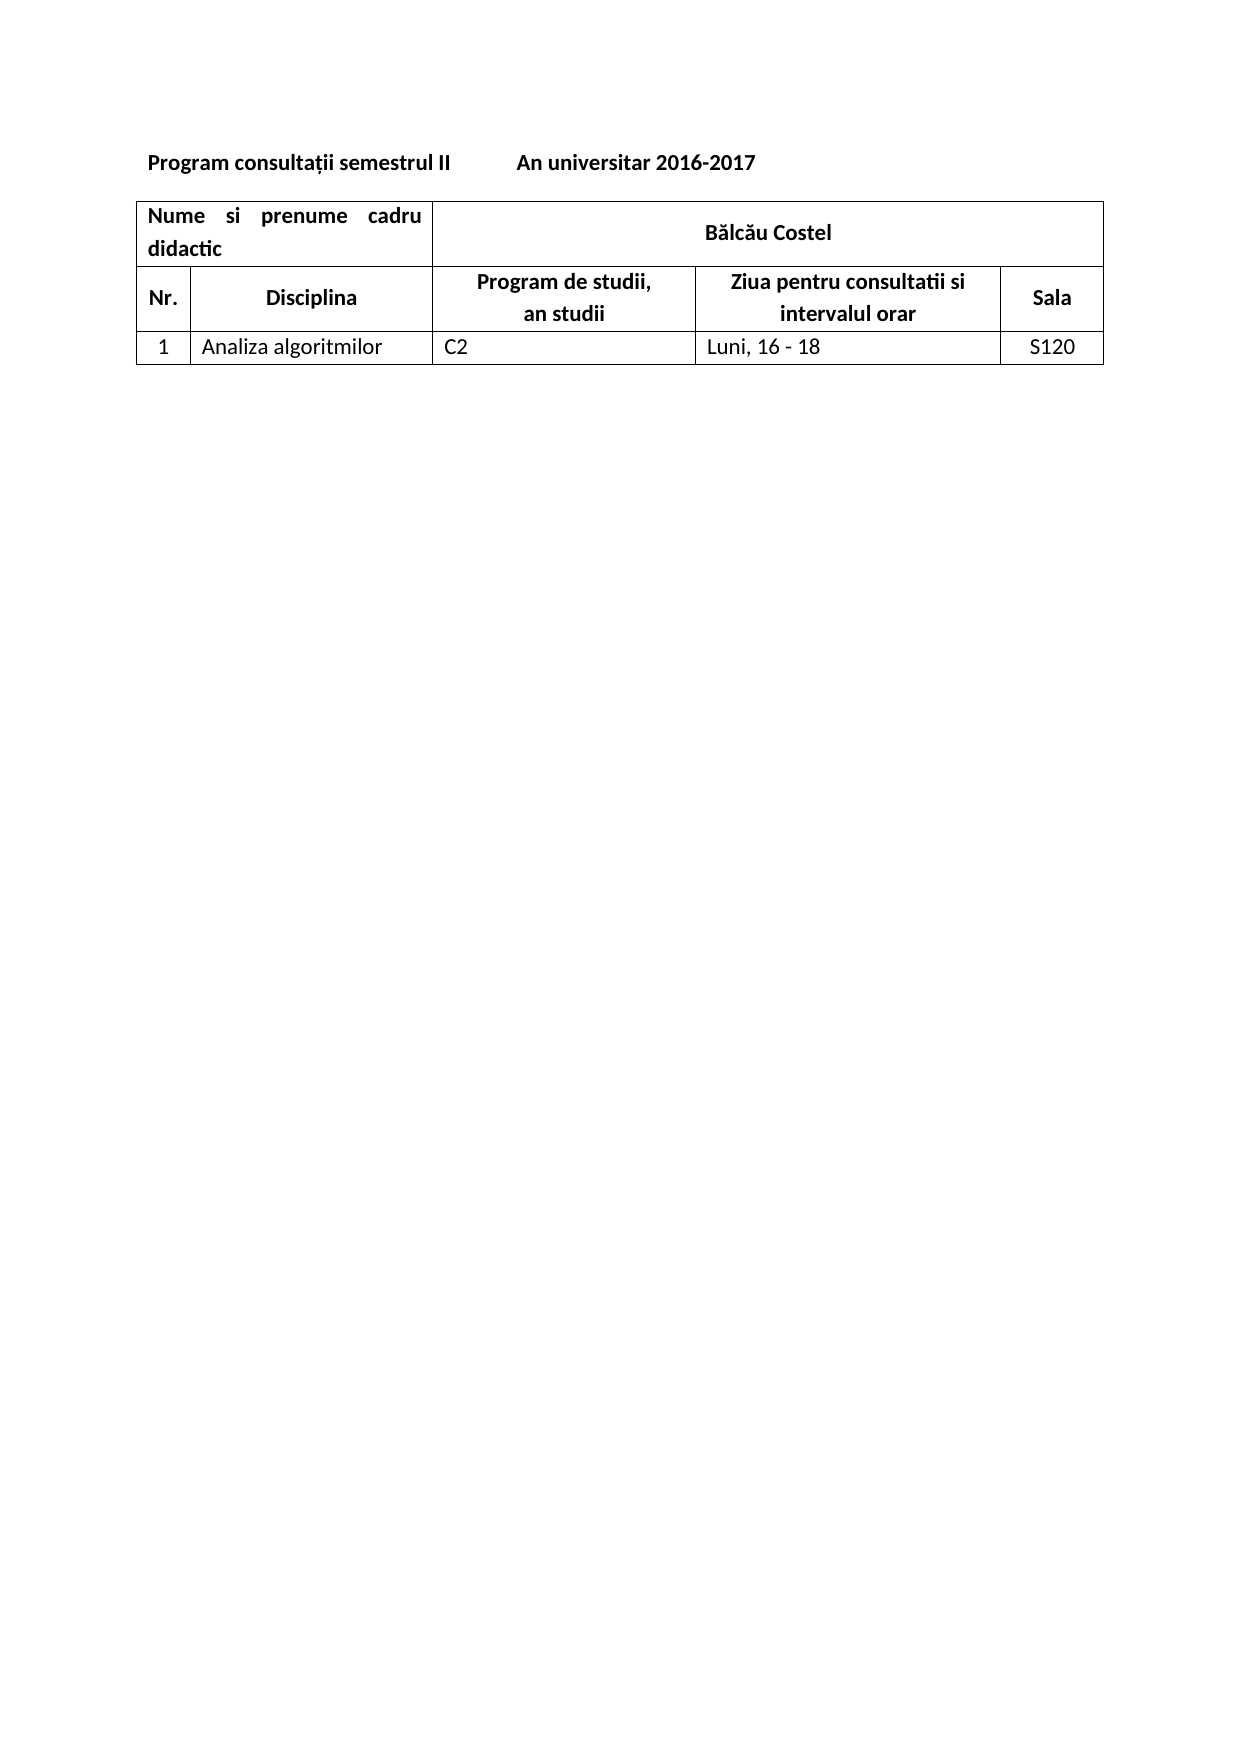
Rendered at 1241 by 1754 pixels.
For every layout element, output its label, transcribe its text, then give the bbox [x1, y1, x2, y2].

table_cell Luni, 16 - 18 [696, 332, 1000, 364]
table_cell C2 [433, 332, 695, 364]
table_cell Disciplina [191, 267, 432, 331]
table_cell Nr. [137, 267, 190, 331]
table_cell Program de studii, an studii [433, 267, 695, 331]
table_cell S120 [1001, 332, 1103, 364]
table_header Bălcău Costel [433, 202, 1103, 266]
table_cell Ziua pentru consultatii si intervalul orar [696, 267, 1000, 331]
table_header Nume si prenume cadru didactic [137, 202, 432, 266]
text Program consultații semestrul II An universitar 2016-2017 [148, 148, 1093, 176]
table_cell Sala [1001, 267, 1103, 331]
table_cell 1 [137, 332, 190, 364]
table_cell Analiza algoritmilor [191, 332, 432, 364]
